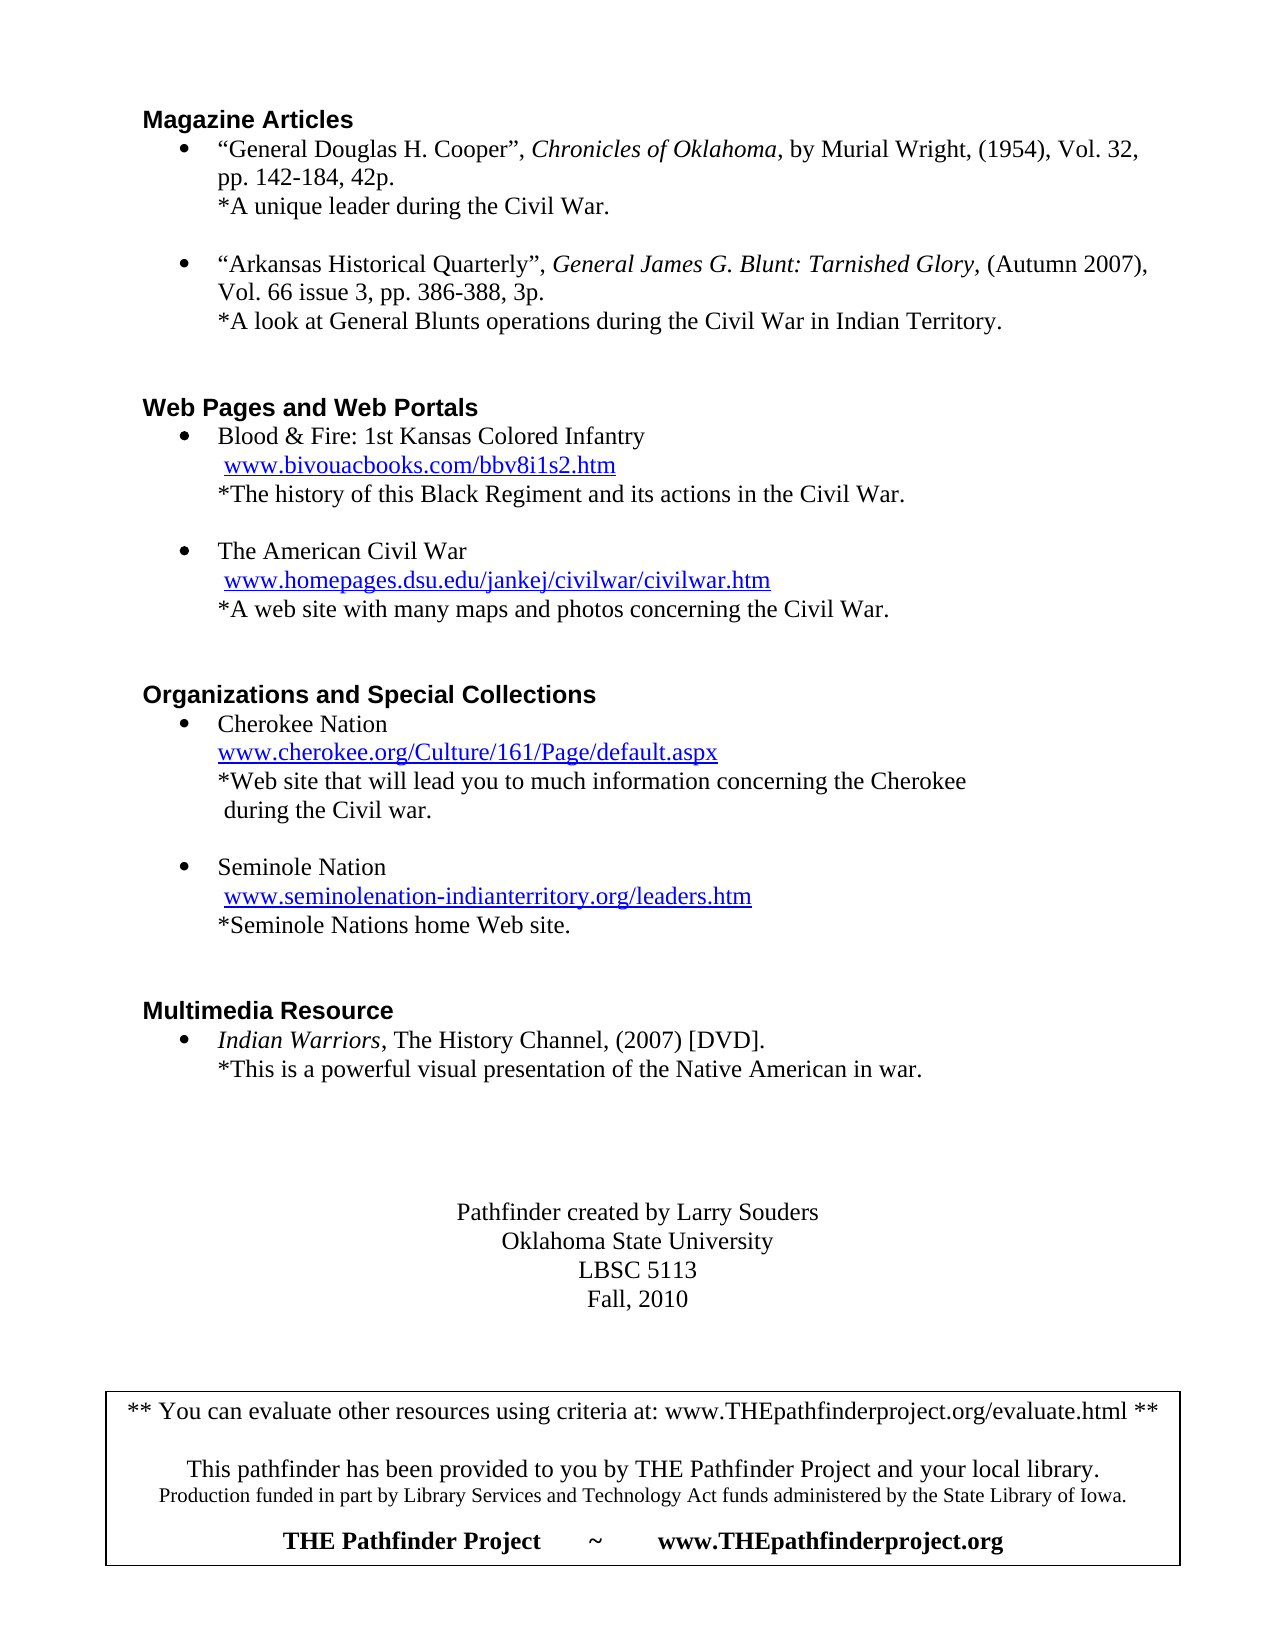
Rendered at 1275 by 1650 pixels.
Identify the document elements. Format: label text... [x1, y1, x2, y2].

text Organizations and Special Collections [142, 680, 1170, 709]
list The American Civil War www.homepages.dsu.edu/jankej/civilwar/civilwar.htm [180, 536, 1170, 594]
text www.cherokee.org/Culture/161/Page/default.aspx [142, 737, 1170, 766]
text *A web site with many maps and photos concerning the Civil War. [217, 594, 1170, 622]
text Multimedia Resource [105, 996, 1170, 1025]
text This pathfinder has been provided to you by THE Pathfinder Project and your local library. [109, 1454, 1177, 1483]
text Fall, 2010 [105, 1284, 1170, 1312]
text *A unique leader during the Civil War. [217, 191, 1170, 220]
text *The history of this Black Regiment and its actions in the Civil War. [217, 479, 1170, 507]
text *This is a powerful visual presentation of the Native American in war. [217, 1054, 1170, 1082]
text Web Pages and Web Portals [142, 392, 1170, 421]
list Blood & Fire: 1st Kansas Colored Infantry www.bivouacbooks.com/bbv8i1s2.htm [180, 421, 1170, 479]
text Oklahoma State University [105, 1226, 1170, 1255]
text during the Civil war. [142, 795, 1170, 824]
text www.seminolenation-indianterritory.org/leaders.htm [142, 881, 1170, 910]
subtitle THE Pathfinder Project ~ www.THEpathfinderproject.org [107, 1526, 1179, 1557]
list Seminole Nation [180, 852, 1170, 881]
text *A look at General Blunts operations during the Civil War in Indian Territory. [217, 306, 1170, 335]
list Cherokee Nation [180, 709, 1170, 737]
text *Web site that will lead you to much information concerning the Cherokee [142, 766, 1170, 795]
text Pathfinder created by Larry Souders [105, 1197, 1170, 1226]
text ** You can evaluate other resources using criteria at: www.THEpathfinderproject.org/evaluate.html ** [107, 1394, 1179, 1425]
text Production funded in part by Library Services and Technology Act funds administered by the State Library of Iowa. [109, 1483, 1177, 1507]
list “Arkansas Historical Quarterly”, General James G. Blunt: Tarnished Glory, (Autumn 2007), Vol. 66 issue 3, pp. 386-388, 3p. [180, 249, 1170, 306]
list “General Douglas H. Cooper”, Chronicles of Oklahoma, by Murial Wright, (1954), Vol. 32, pp. 142-184, 42p. [180, 134, 1170, 191]
text *Seminole Nations home Web site. [217, 910, 1170, 939]
text LBSC 5113 [105, 1255, 1170, 1284]
subtitle Magazine Articles [142, 105, 1170, 134]
list Indian Warriors, The History Channel, (2007) [DVD]. [180, 1025, 1170, 1054]
